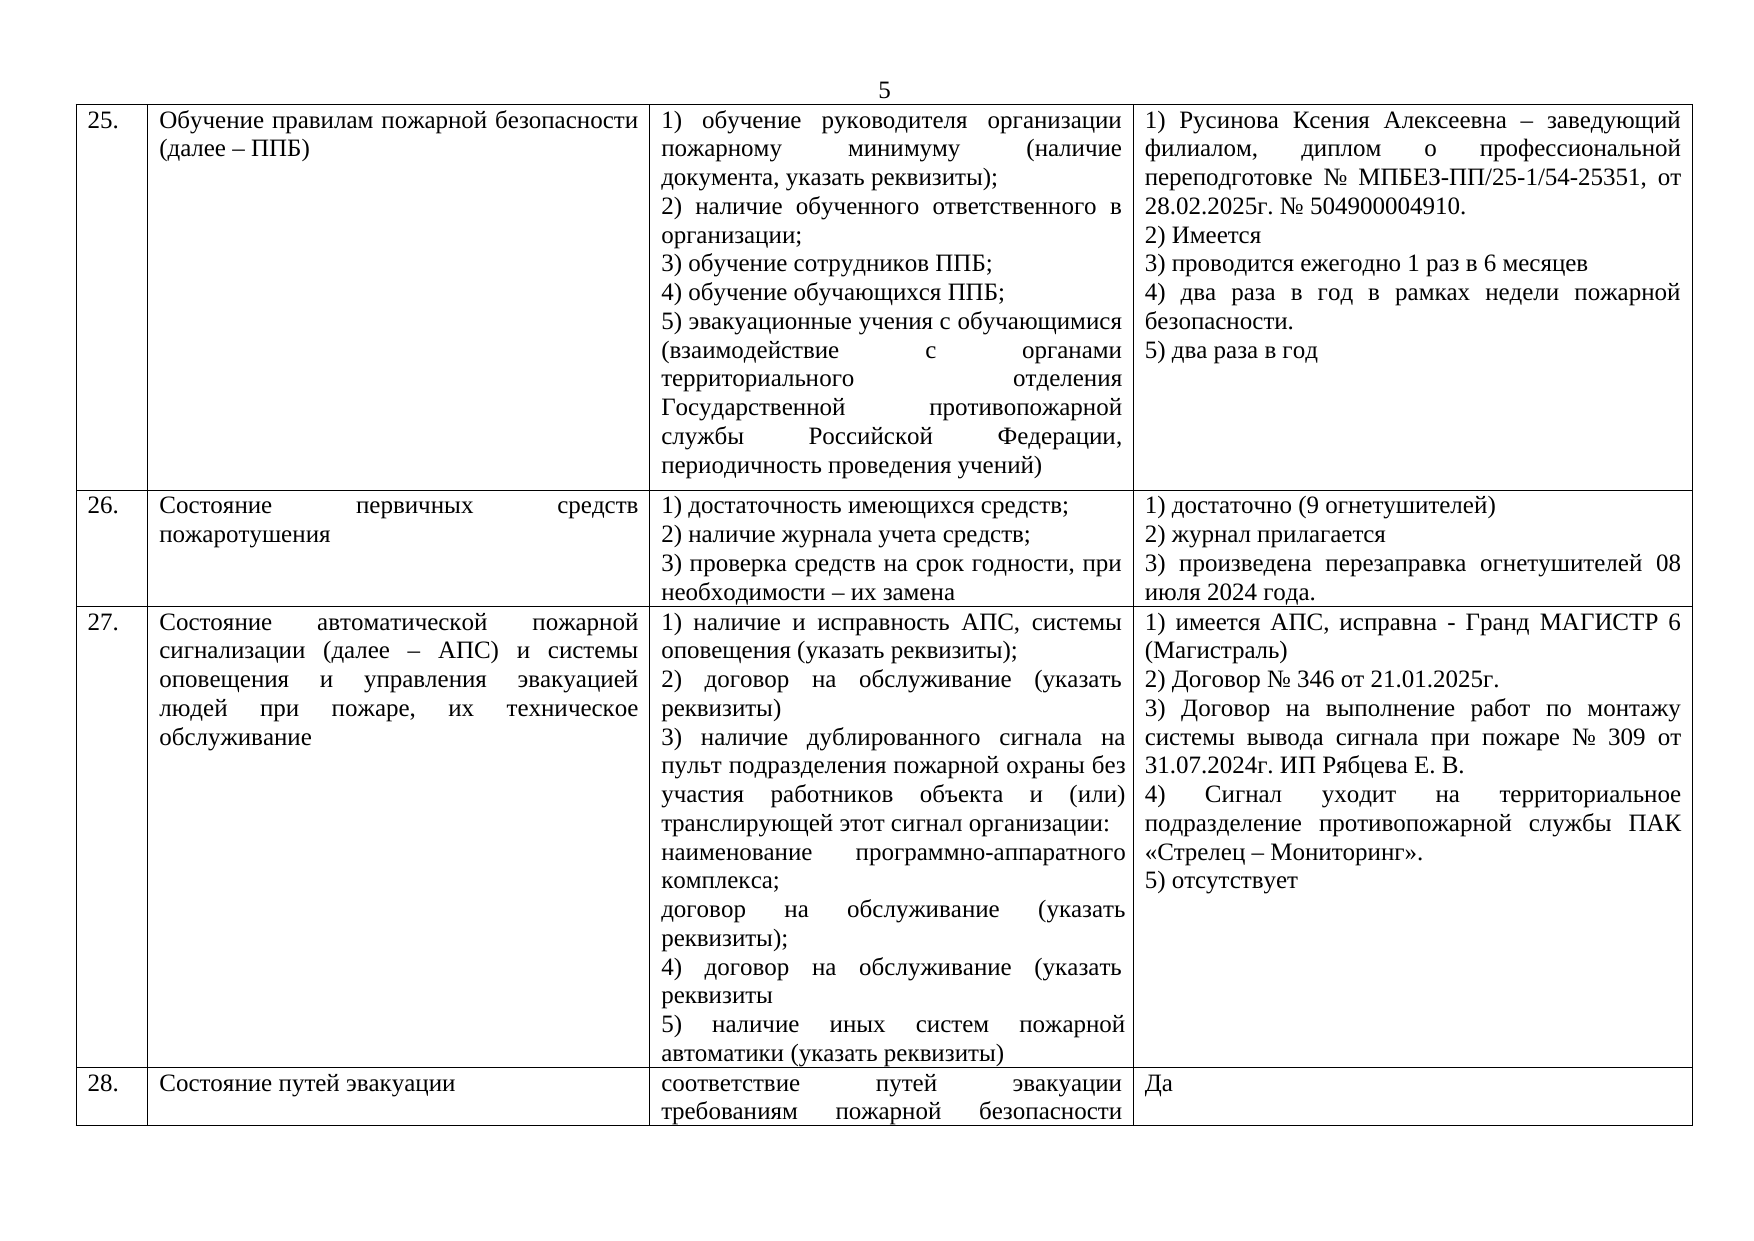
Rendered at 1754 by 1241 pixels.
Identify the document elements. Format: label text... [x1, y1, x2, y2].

table_cell 1) обучение руководителя организации пожарному минимуму (наличие документа, указать реквизиты); 2) наличие обученного ответственного в организации; 3) обучение сотрудников ППБ; 4) обучение обучающихся ППБ; 5) эвакуационные учения с обучающимися (взаимодействие с органами территориального отделения Государственной противопожарной службы Российской Федерации, периодичность проведения учений) [650, 105, 1133, 489]
table_cell 1) достаточность имеющихся средств; 2) наличие журнала учета средств; 3) проверка средств на срок годности, при необходимости – их замена [650, 491, 1133, 606]
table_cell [148, 1068, 649, 1125]
table_cell Обучение правилам пожарной безопасности (далее – ППБ) [148, 105, 649, 489]
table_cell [650, 1068, 1133, 1125]
table_cell 25. [77, 105, 147, 489]
table_cell 1) достаточно (9 огнетушителей) 2) журнал прилагается 3) произведена перезаправка огнетушителей 08 июля 2024 года. [1134, 491, 1692, 606]
table_cell Да [1134, 1068, 1692, 1125]
table_cell Состояние автоматической пожарной сигнализации (далее – АПС) и системы оповещения и управления эвакуацией людей при пожаре, их техническое обслуживание [148, 607, 649, 1067]
table_cell 1) наличие и исправность АПС, системы оповещения (указать реквизиты); 2) договор на обслуживание (указать реквизиты) 3) наличие дублированного сигнала на пульт подразделения пожарной охраны без участия работников объекта и (или) транслирующей этот сигнал организации: наименование программно-аппаратного комплекса; договор на обслуживание (указать реквизиты); 4) договор на обслуживание (указать реквизиты 5) наличие иных систем пожарной автоматики (указать реквизиты) [650, 607, 1133, 1067]
table_cell Состояние первичных средств пожаротушения [148, 491, 649, 606]
table_cell 1) Русинова Ксения Алексеевна – заведующий филиалом, диплом о профессиональной переподготовке № МПБЕЗ-ПП/25-1/54-25351, от 28.02.2025г. № 504900004910. 2) Имеется 3) проводится ежегодно 1 раз в 6 месяцев 4) два раза в год в рамках недели пожарной безопасности. 5) два раза в год [1134, 105, 1692, 489]
table_cell 28. [77, 1068, 147, 1125]
table_cell 26. [77, 491, 147, 606]
table_cell 27. [77, 607, 147, 1067]
table_cell 1) имеется АПС, исправна - Гранд МАГИСТР 6 (Магистраль) 2) Договор № 346 от 21.01.2025г. 3) Договор на выполнение работ по монтажу системы вывода сигнала при пожаре № 309 от 31.07.2024г. ИП Рябцева Е. В. 4) Сигнал уходит на территориальное подразделение противопожарной службы ПАК «Стрелец – Мониторинг». 5) отсутствует [1134, 607, 1692, 1067]
